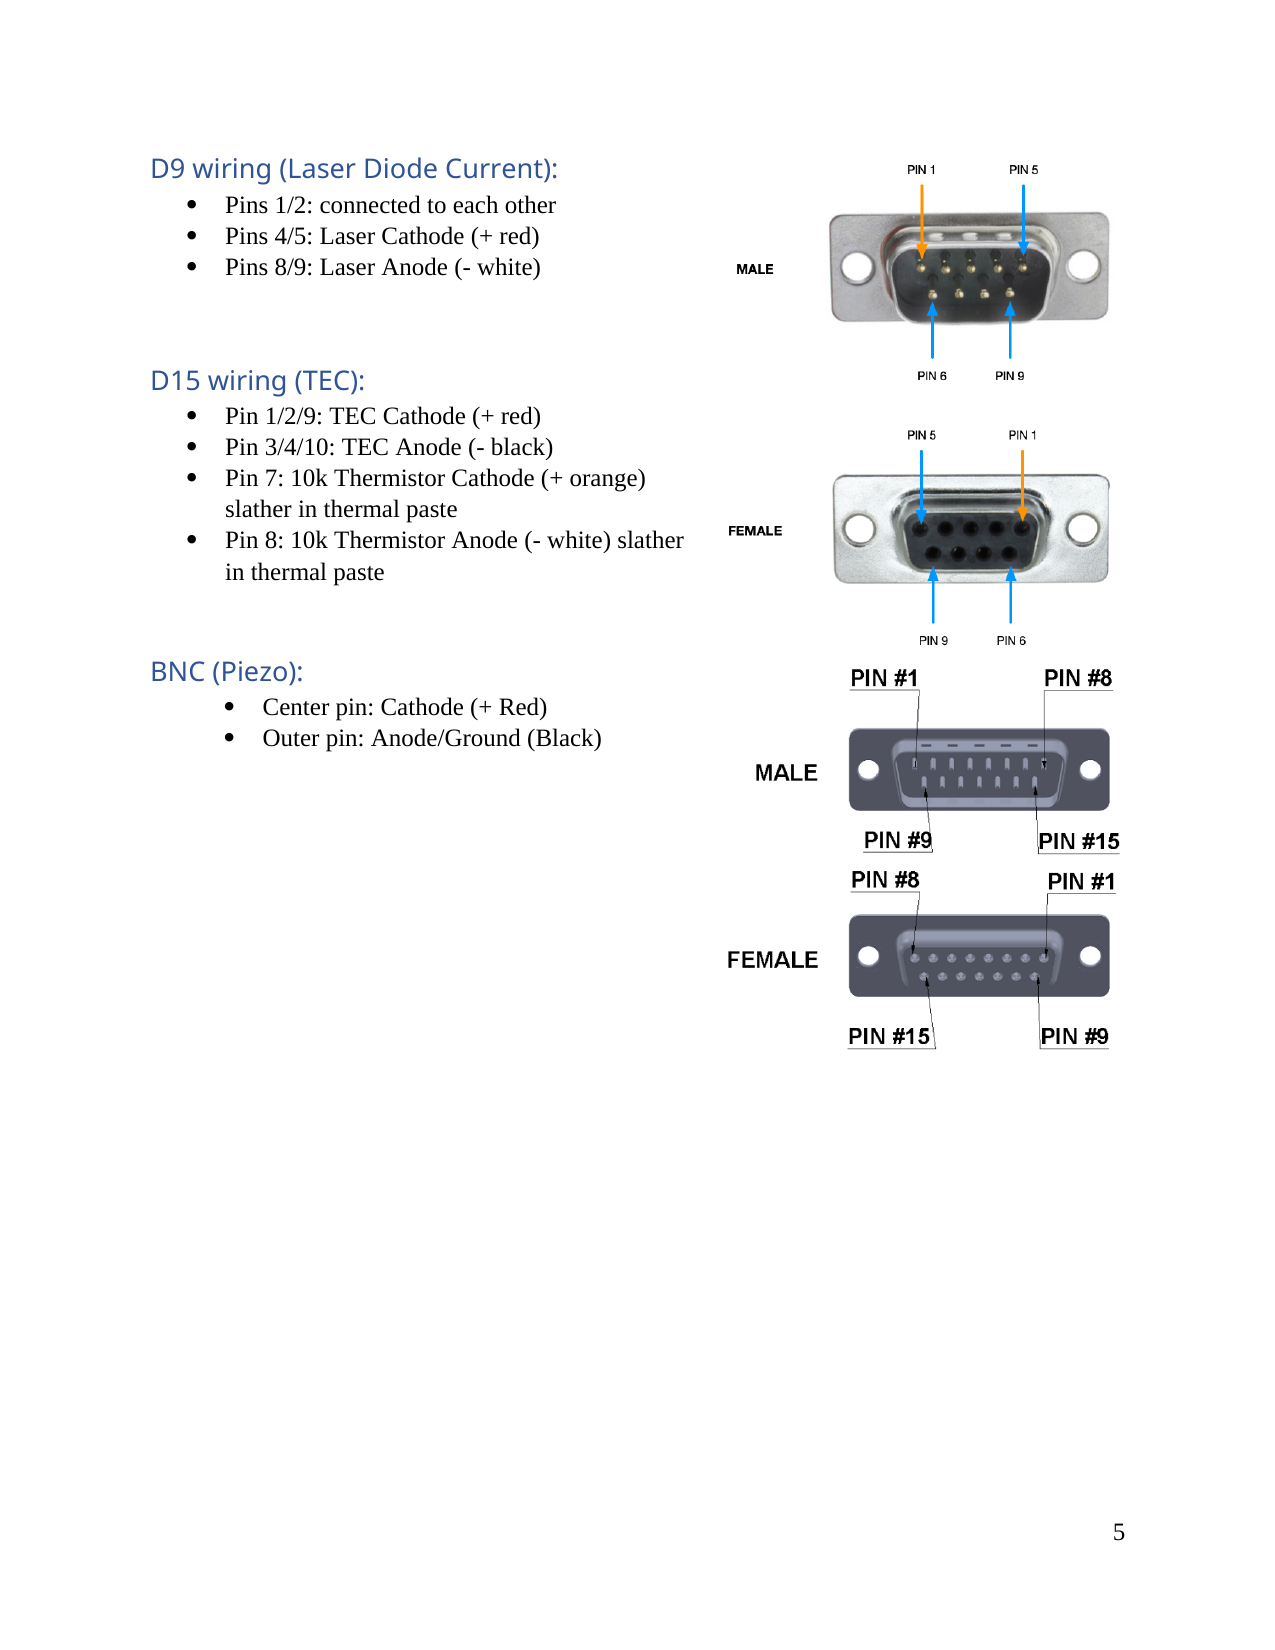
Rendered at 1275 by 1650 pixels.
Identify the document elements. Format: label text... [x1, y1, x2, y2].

subtitle D15 wiring (TEC): [150, 362, 724, 398]
subtitle BNC (Piezo): [150, 652, 1125, 689]
list Pin 8: 10k Thermistor Anode (- white) slather in thermal paste [187, 526, 724, 585]
list Pin 7: 10k Thermistor Cathode (+ orange) slather in thermal paste [187, 463, 724, 523]
list Pins 4/5: Laser Cathode (+ red) [187, 221, 724, 249]
subtitle D9 wiring (Laser Diode Current): [150, 150, 1125, 187]
list Pin 3/4/10: TEC Anode (- black) [187, 432, 724, 461]
picture [724, 159, 1125, 652]
list Pin 1/2/9: TEC Cathode (+ red) [187, 401, 724, 430]
list Outer pin: Anode/Ground (Black) [225, 723, 725, 752]
list Pins 1/2: connected to each other [187, 190, 724, 218]
list Center pin: Cathode (+ Red) [225, 692, 725, 721]
list Pins 8/9: Laser Anode (- white) [187, 252, 724, 281]
picture [725, 654, 1125, 1061]
